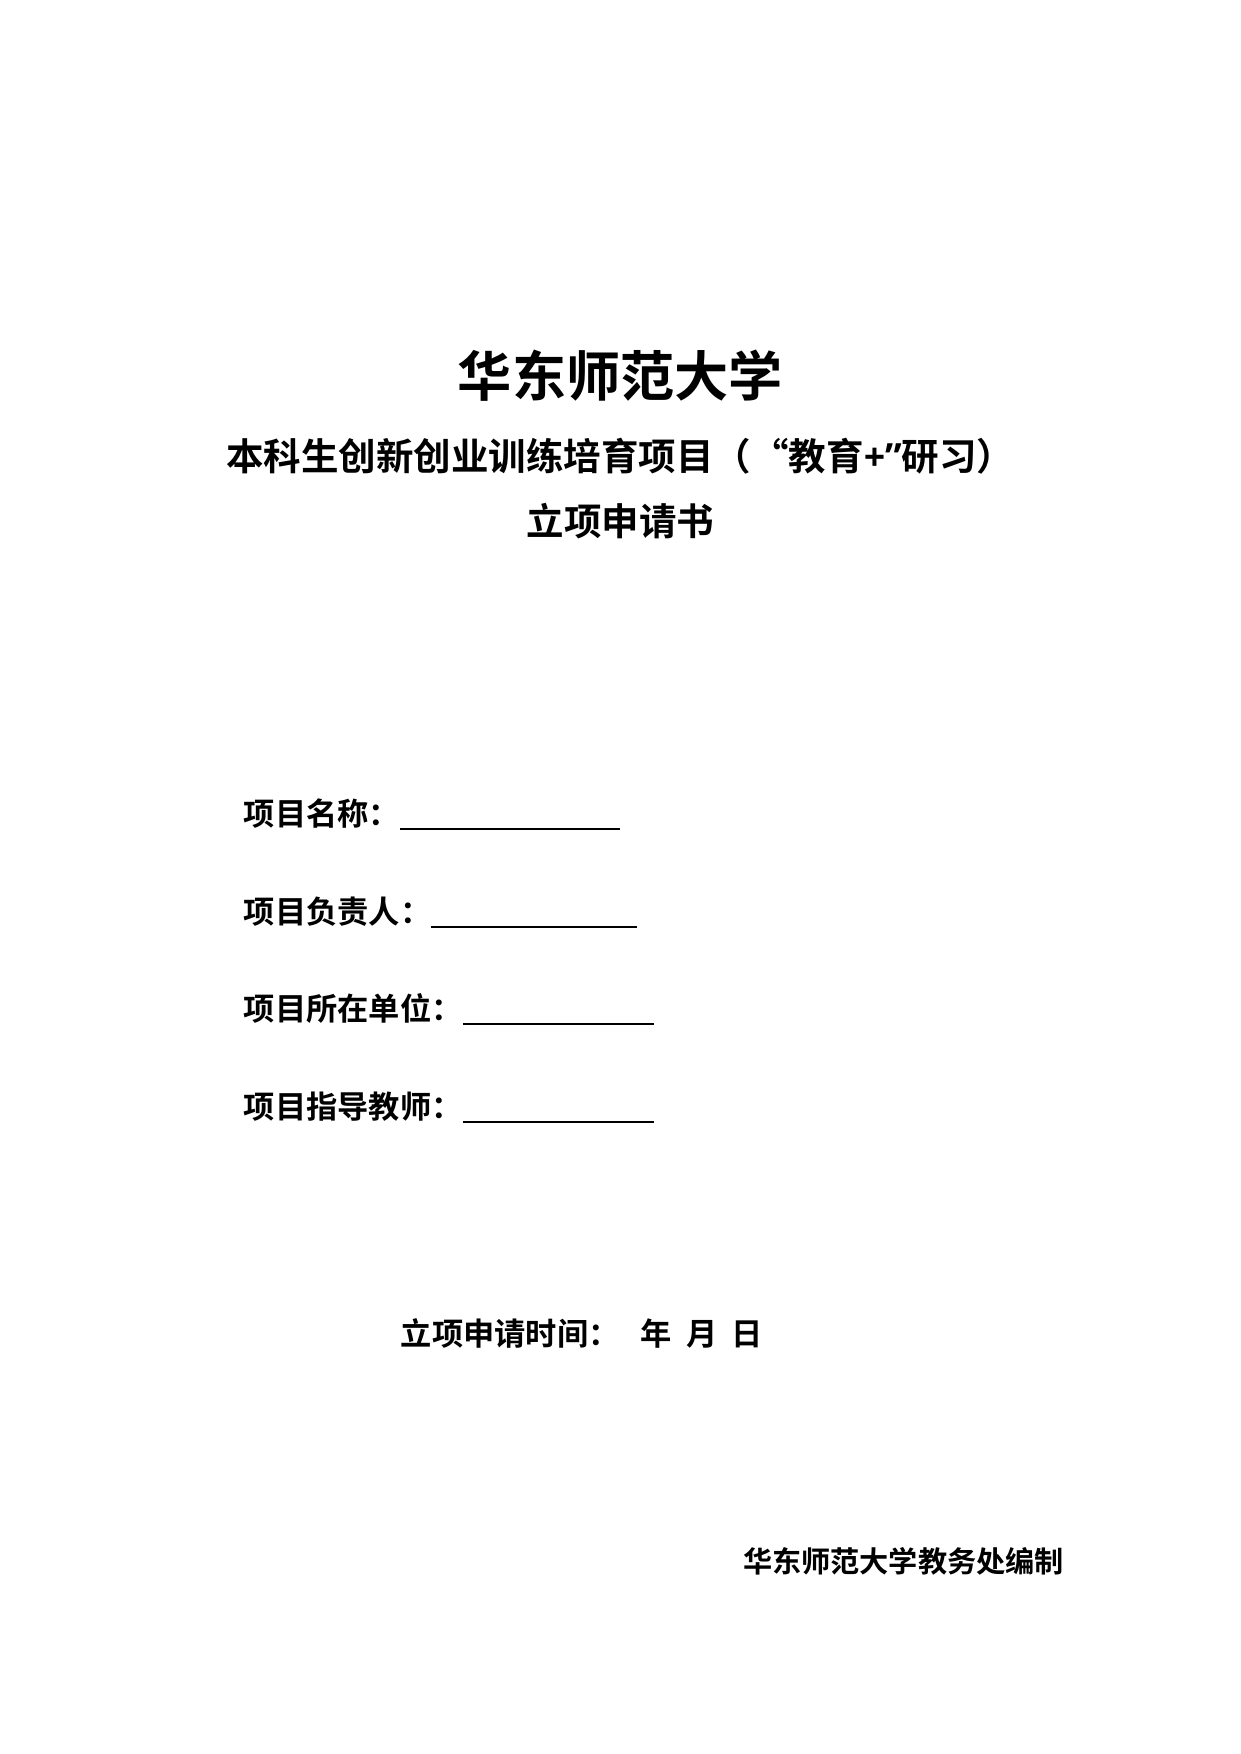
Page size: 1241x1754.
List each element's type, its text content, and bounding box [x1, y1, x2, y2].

text 项目指导教师： [118, 1072, 1122, 1137]
text 项目所在单位： [118, 974, 1122, 1039]
text 项目名称： [118, 779, 1122, 844]
text 立项申请书 [118, 487, 1122, 552]
text 立项申请时间： 年 月 日 [118, 1299, 1122, 1364]
text 本科生创新创业训练培育项目（“教育+”研习） [118, 422, 1122, 487]
text 华东师范大学 [118, 324, 1122, 422]
text 华东师范大学教务处编制 [118, 1527, 1063, 1592]
text 项目负责人： [118, 877, 1122, 942]
